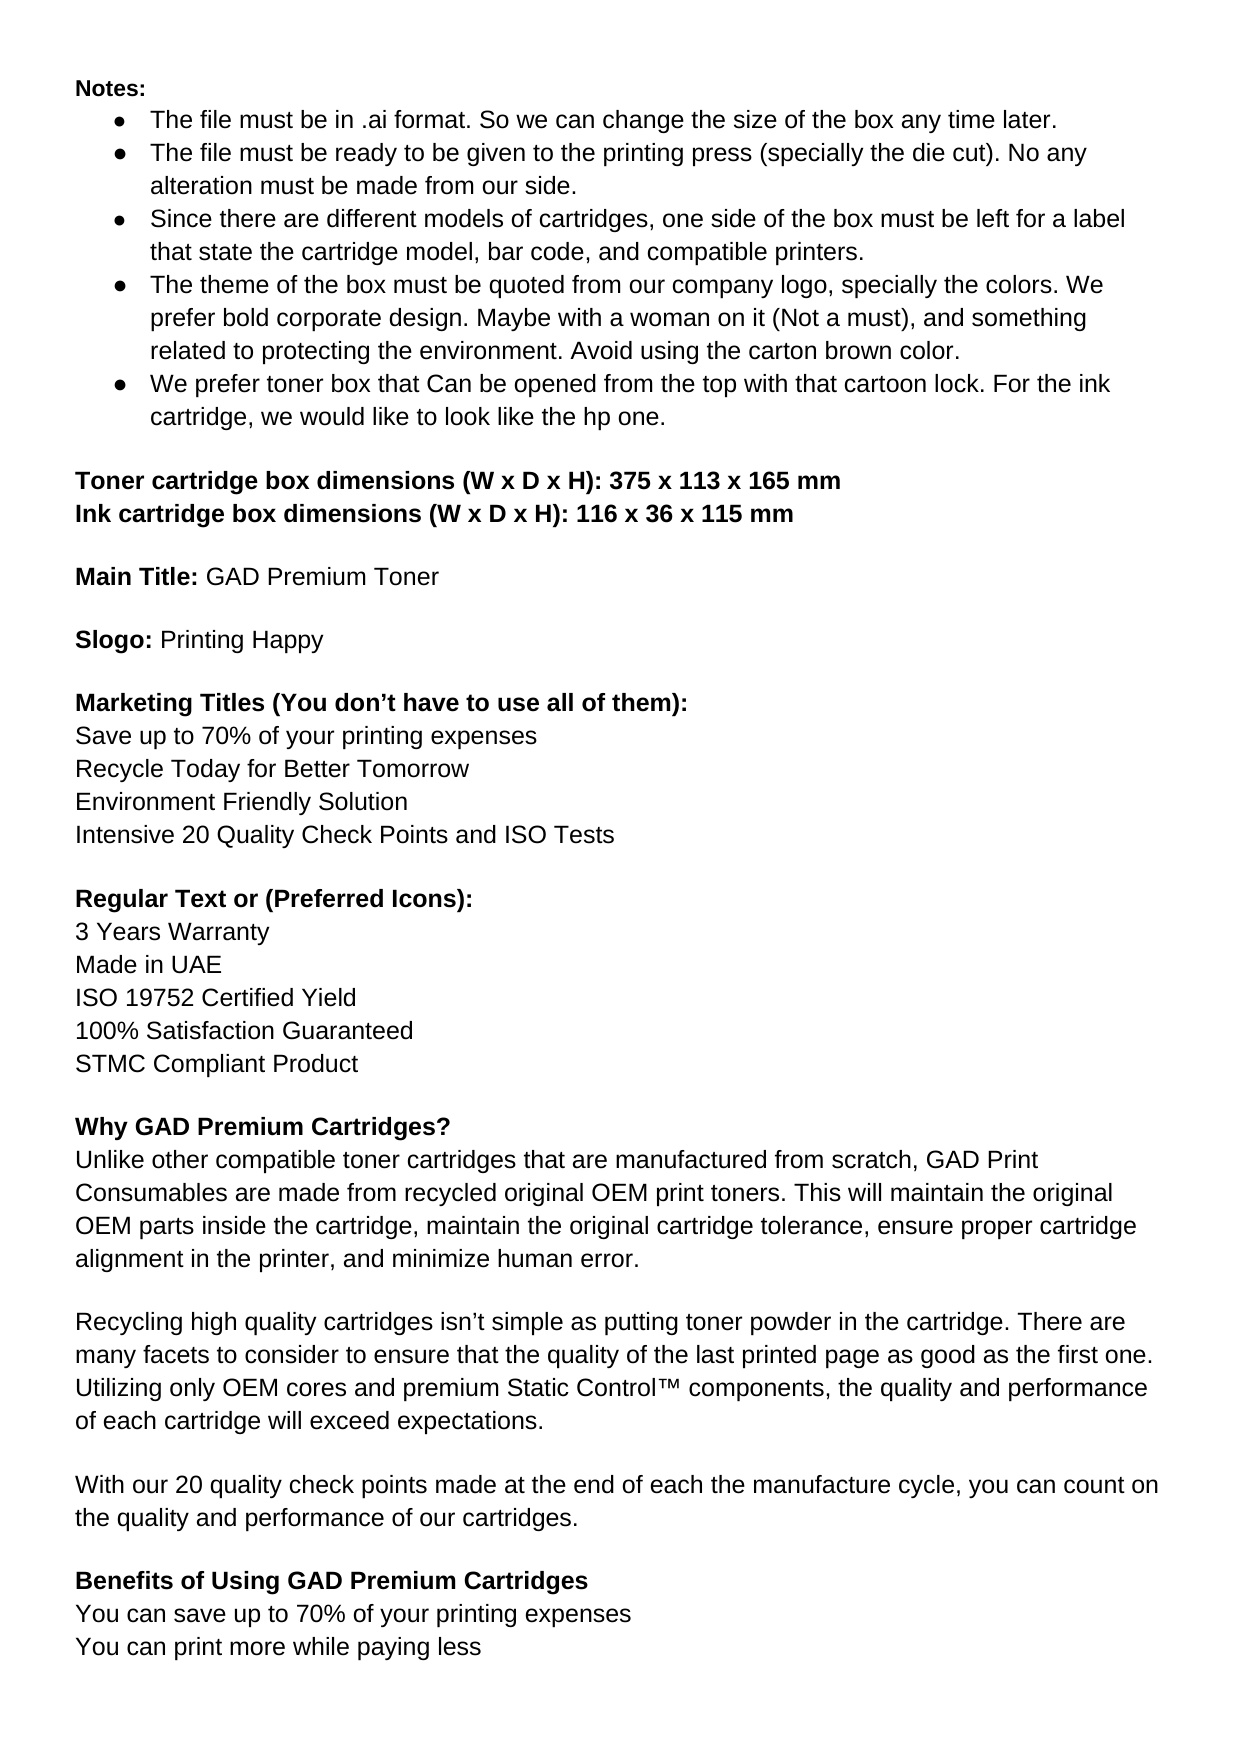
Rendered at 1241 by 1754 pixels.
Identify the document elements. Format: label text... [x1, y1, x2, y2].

text Unlike other compatible toner cartridges that are manufactured from scratch, GAD Print Consumables are made from recycled original OEM print toners. This will maintain the original OEM parts inside the cartridge, maintain the original cartridge tolerance, ensure proper cartridge alignment in the printer, and minimize human error. [75, 1145, 1165, 1273]
text 3 Years Warranty [75, 917, 1165, 945]
text Recycle Today for Better Tomorrow [75, 754, 1165, 783]
list The file must be in .ai format. So we can change the size of the box any time later. [112, 105, 1165, 134]
text Ink cartridge box dimensions (W x D x H): 116 x 36 x 115 mm [75, 499, 1165, 527]
text Regular Text or (Preferred Icons): [75, 884, 1165, 912]
list The file must be ready to be given to the printing press (specially the die cut). No any alteration must be made from our side. [112, 138, 1165, 200]
text Save up to 70% of your printing expenses [75, 721, 1165, 750]
text Intensive 20 Quality Check Points and ISO Tests [75, 820, 1165, 849]
text With our 20 quality check points made at the end of each the manufacture cycle, you can count on the quality and performance of our cartridges. [75, 1469, 1165, 1531]
text Why GAD Premium Cartridges? [75, 1112, 1165, 1141]
text Environment Friendly Solution [75, 787, 1165, 816]
list We prefer toner box that Can be opened from the top with that cartoon lock. For the ink cartridge, we would like to look like the hp one. [112, 369, 1165, 431]
text Notes: [75, 75, 1165, 101]
text Marketing Titles (You don’t have to use all of them): [75, 688, 1165, 717]
text ISO 19752 Certified Yield [75, 983, 1165, 1011]
text Toner cartridge box dimensions (W x D x H): 375 x 113 x 165 mm [75, 466, 1165, 494]
text Slogo: Printing Happy [75, 625, 1165, 654]
list The theme of the box must be quoted from our company logo, specially the colors. We prefer bold corporate design. Maybe with a woman on it (Not a must), and something related to protecting the environment. Avoid using the carton brown color. [112, 270, 1165, 365]
text You can print more while paying less [75, 1632, 1165, 1661]
list Since there are different models of cartridges, one side of the box must be left for a label that state the cartridge model, bar code, and compatible printers. [112, 204, 1165, 266]
text Recycling high quality cartridges isn’t simple as putting toner powder in the cartridge. There are many facets to consider to ensure that the quality of the last printed page as good as the first one. Utilizing only OEM cores and premium Static Control™ components, the quality and performance of each cartridge will exceed expectations. [75, 1307, 1165, 1435]
text 100% Satisfaction Guaranteed [75, 1016, 1165, 1044]
text Benefits of Using GAD Premium Cartridges [75, 1566, 1165, 1594]
text Made in UAE [75, 950, 1165, 978]
text Main Title: GAD Premium Toner [75, 562, 1165, 591]
text You can save up to 70% of your printing expenses [75, 1599, 1165, 1628]
text STMC Compliant Product [75, 1049, 1165, 1077]
